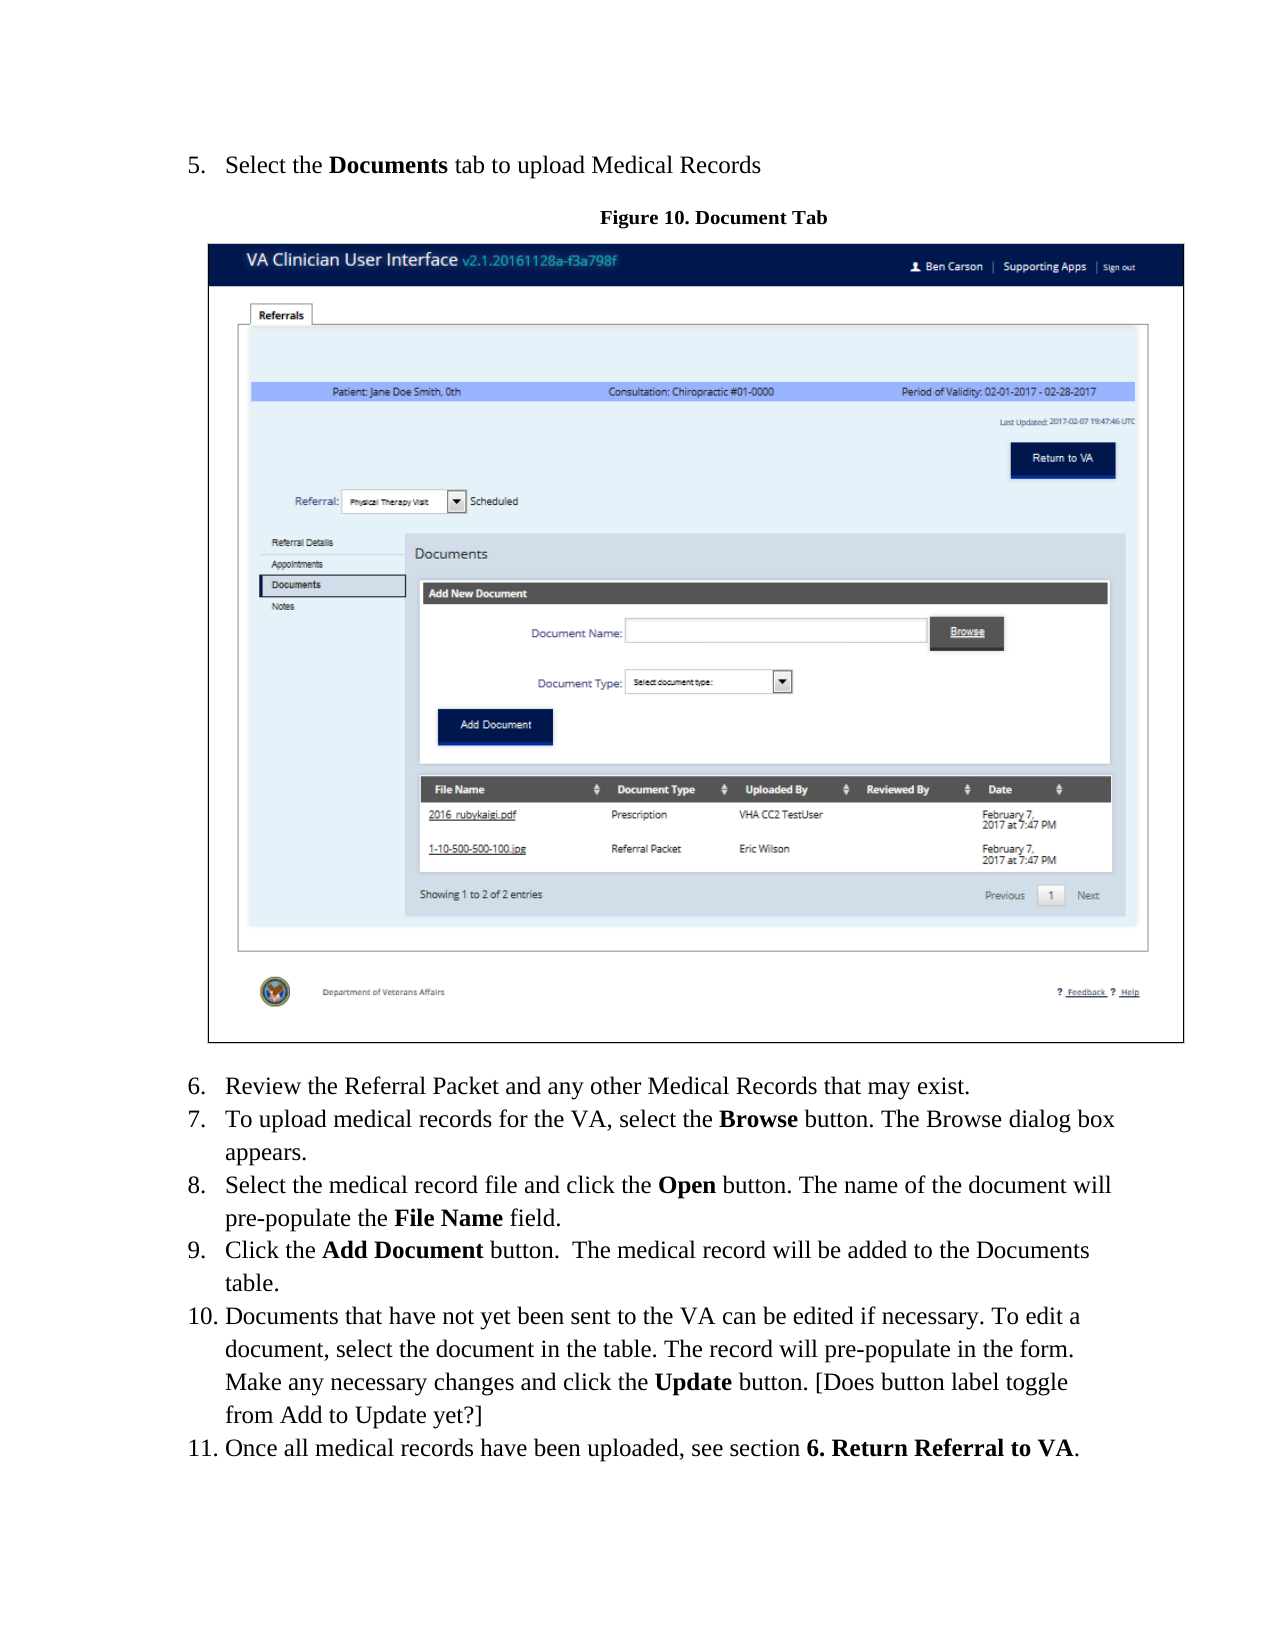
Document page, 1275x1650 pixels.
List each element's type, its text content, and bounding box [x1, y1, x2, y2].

list Select the Documents tab to upload Medical Records [187, 150, 1179, 179]
list Documents that have not yet been sent to the VA can be edited if necessary. To edit a document, select the document in the table. The record will pre-populate in the form. Make any necessary changes and click the Update button. [Does button label toggle from Add to Update yet?] [187, 1301, 1121, 1429]
list Review the Referral Packet and any other Medical Records that may exist. [187, 1071, 1179, 1100]
list Select the medical record file and click the Open button. The name of the document will pre-populate the File Name field. [187, 1170, 1112, 1231]
list To upload medical records for the VA, select the Browse button. The Browse dialog box appears. [187, 1104, 1115, 1166]
list Once all medical records have been uploaded, see section 6. Return Referral to VA. [187, 1433, 1179, 1462]
text Figure 10. Document Tab [248, 206, 1179, 228]
picture [209, 244, 1183, 1042]
list Click the Add Document button. The medical record will be added to the Documents table. [187, 1235, 1091, 1297]
